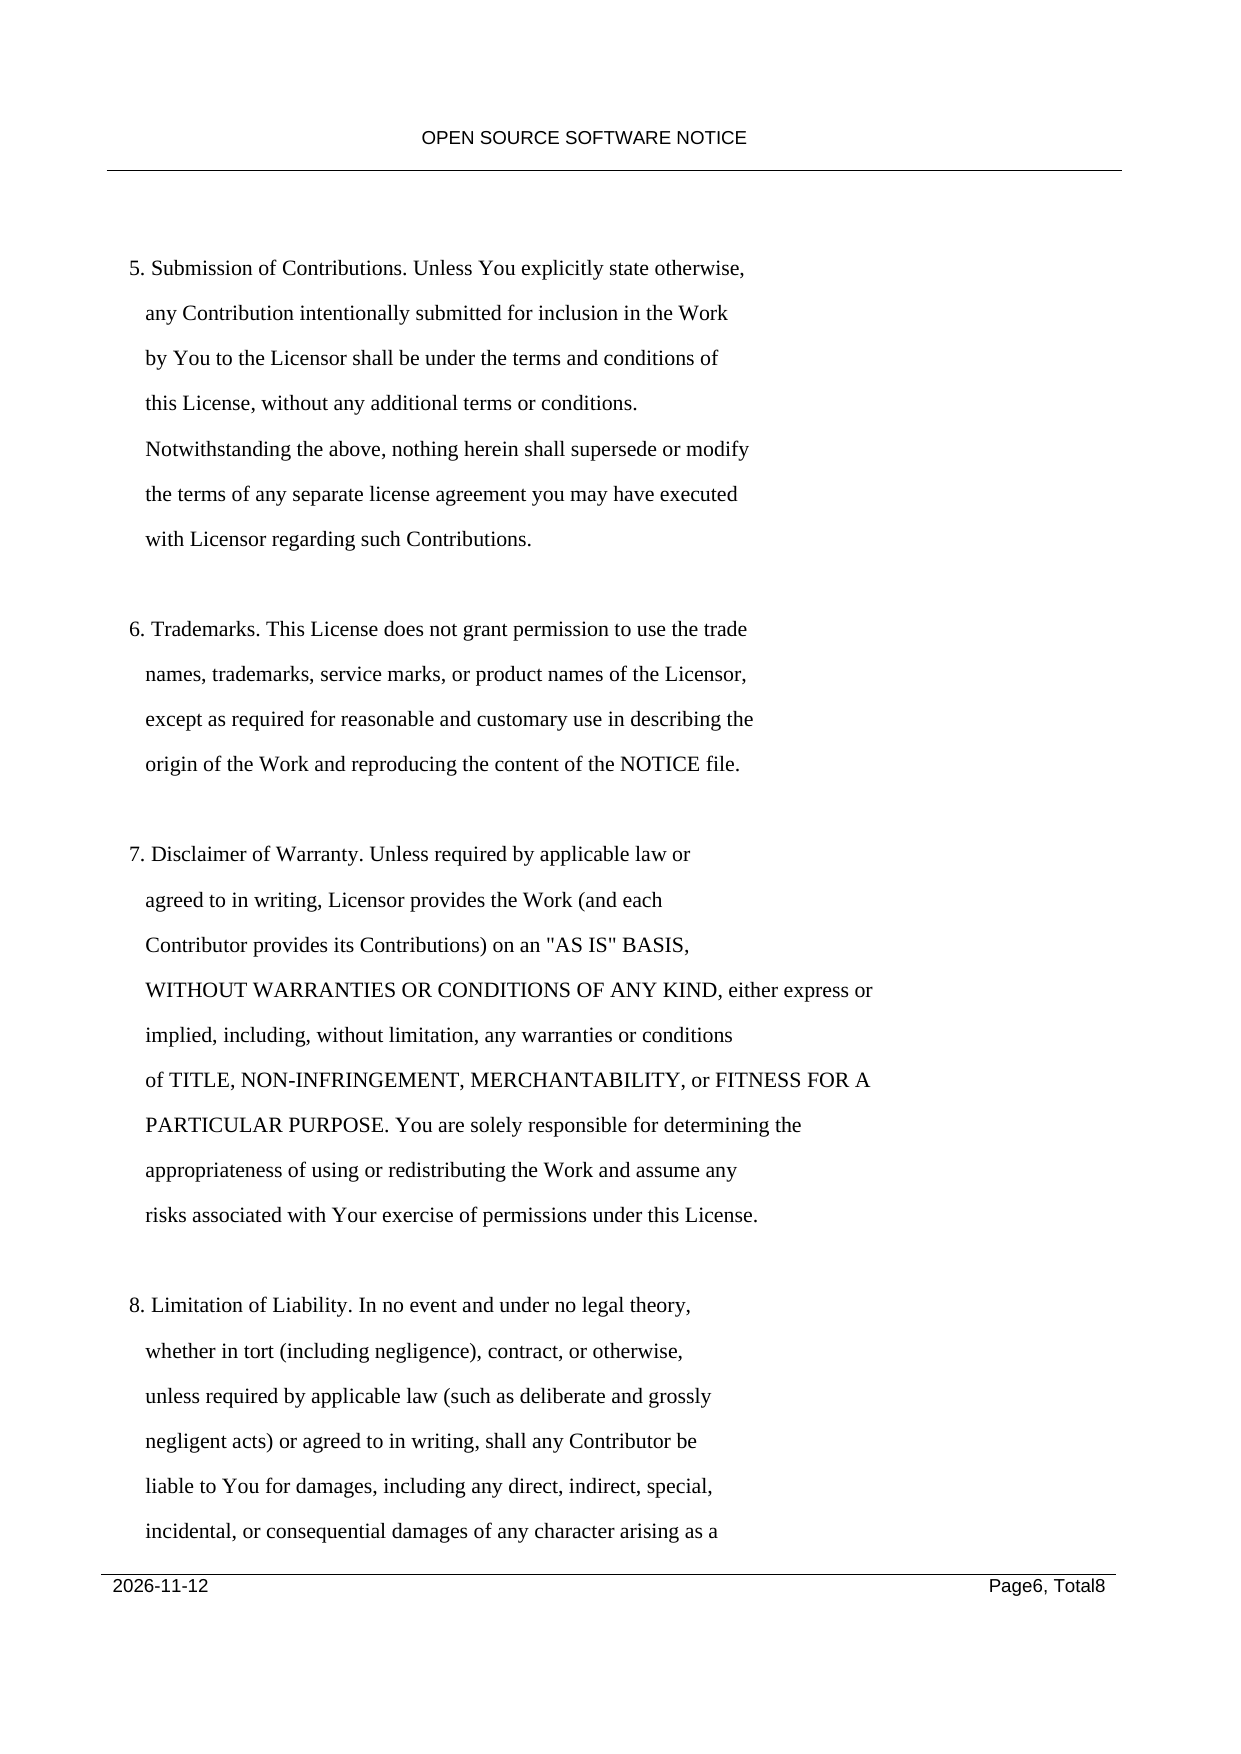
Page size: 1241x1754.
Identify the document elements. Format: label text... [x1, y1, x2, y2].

text Notwithstanding the above, nothing herein shall supersede or modify [112, 432, 1128, 464]
text liable to You for damages, including any direct, indirect, special, [112, 1469, 1128, 1502]
text any Contribution intentionally submitted for inclusion in the Work [112, 297, 1128, 329]
text whether in tort (including negligence), contract, or otherwise, [112, 1334, 1128, 1366]
text by You to the Licensor shall be under the terms and conditions of [112, 342, 1128, 374]
text this License, without any additional terms or conditions. [112, 387, 1128, 419]
text incidental, or consequential damages of any character arising as a [112, 1514, 1128, 1547]
text 8. Limitation of Liability. In no event and under no legal theory, [112, 1289, 1128, 1321]
text negligent acts) or agreed to in writing, shall any Contributor be [112, 1424, 1128, 1457]
text origin of the Work and reproducing the content of the NOTICE file. [112, 748, 1128, 780]
text the terms of any separate license agreement you may have executed [112, 477, 1128, 509]
text of TITLE, NON-INFRINGEMENT, MERCHANTABILITY, or FITNESS FOR A [112, 1063, 1128, 1096]
text risks associated with Your exercise of permissions under this License. [112, 1199, 1128, 1231]
text 7. Disclaimer of Warranty. Unless required by applicable law or [112, 838, 1128, 870]
text except as required for reasonable and customary use in describing the [112, 702, 1128, 735]
text WITHOUT WARRANTIES OR CONDITIONS OF ANY KIND, either express or [112, 973, 1128, 1006]
text Contributor provides its Contributions) on an "AS IS" BASIS, [112, 928, 1128, 961]
text names, trademarks, service marks, or product names of the Licensor, [112, 657, 1128, 690]
text with Licensor regarding such Contributions. [112, 522, 1128, 554]
text agreed to in writing, Licensor provides the Work (and each [112, 883, 1128, 915]
text PARTICULAR PURPOSE. You are solely responsible for determining the [112, 1108, 1128, 1141]
text 5. Submission of Contributions. Unless You explicitly state otherwise, [112, 251, 1128, 284]
text 6. Trademarks. This License does not grant permission to use the trade [112, 612, 1128, 645]
text implied, including, without limitation, any warranties or conditions [112, 1018, 1128, 1051]
text unless required by applicable law (such as deliberate and grossly [112, 1379, 1128, 1412]
text appropriateness of using or redistributing the Work and assume any [112, 1153, 1128, 1186]
